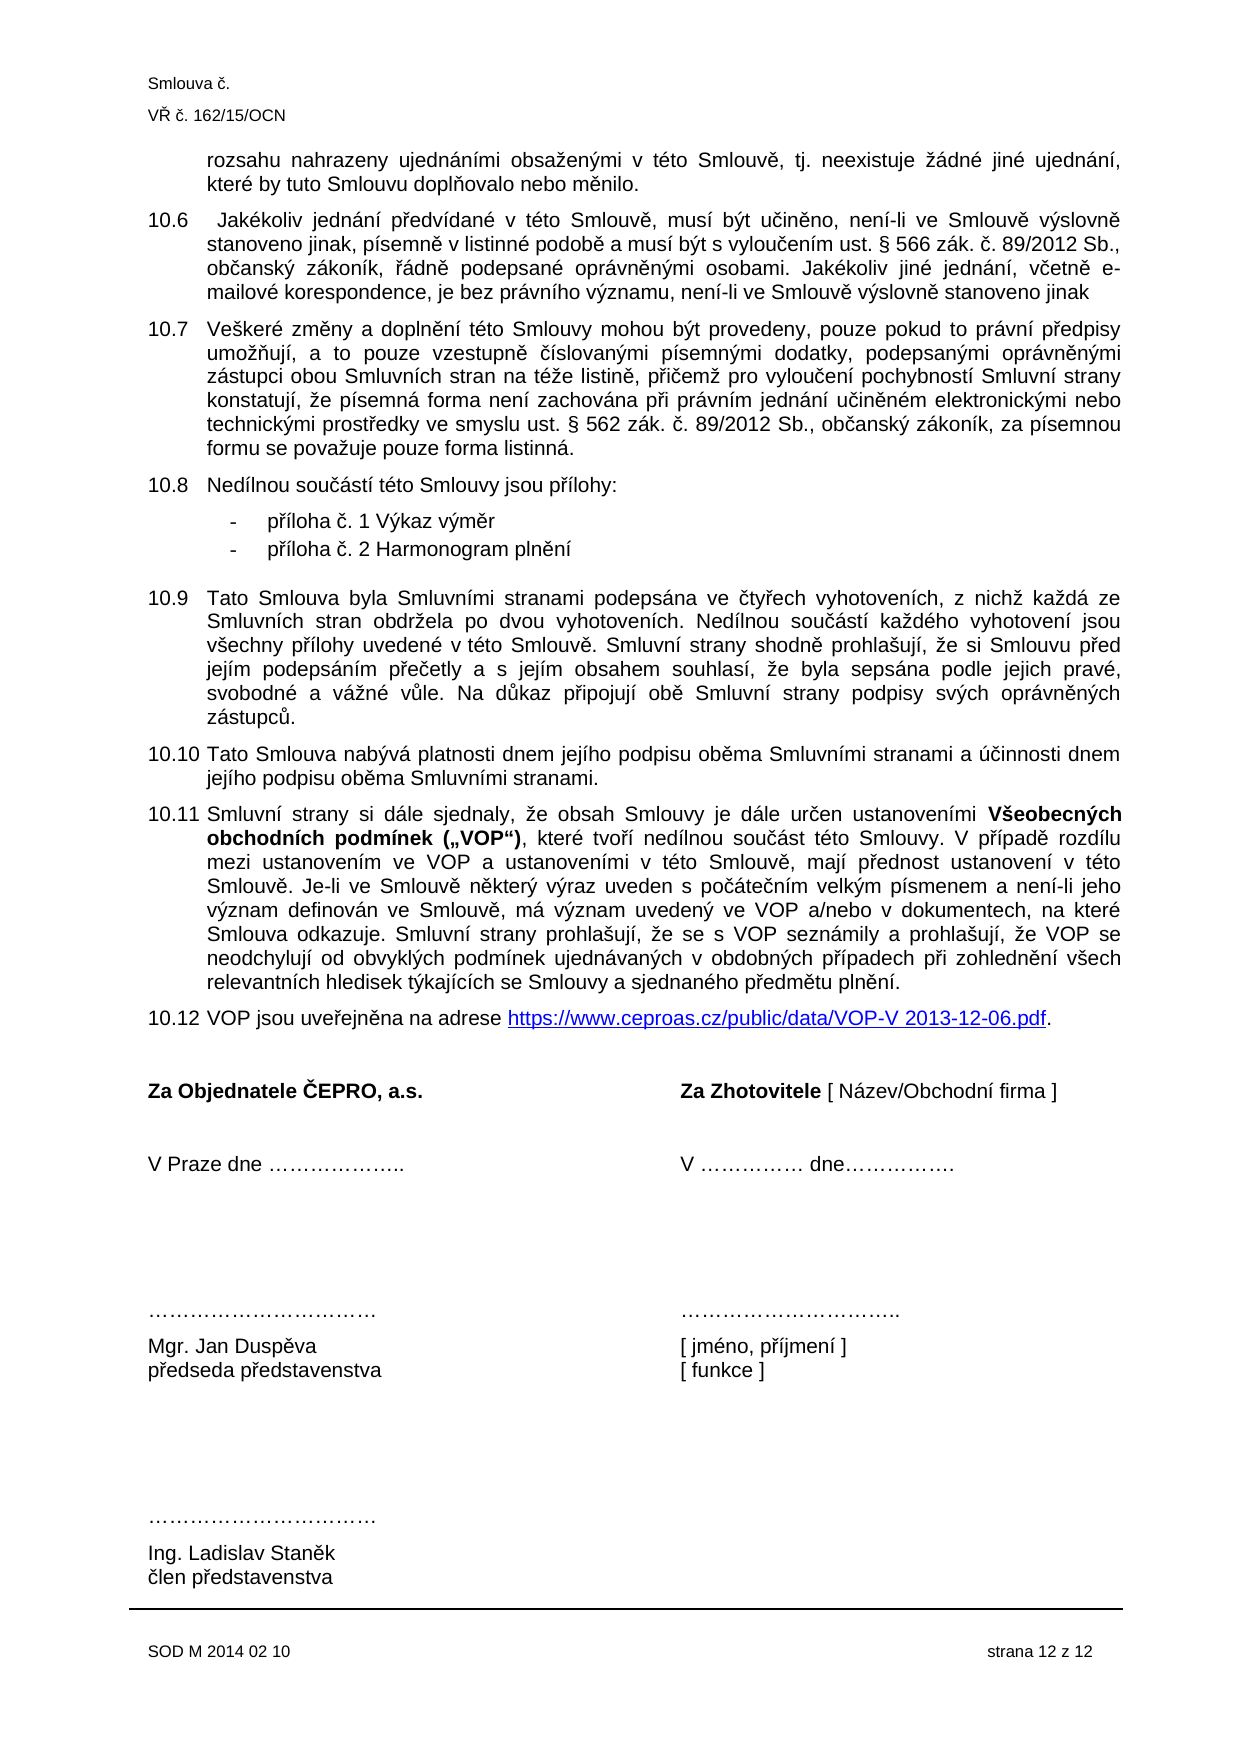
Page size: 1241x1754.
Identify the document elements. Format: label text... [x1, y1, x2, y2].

list Smluvní strany si dále sjednaly, že obsah Smlouvy je dále určen ustanoveními Všeobecných obchodních podmínek („VOP“), které tvoří nedílnou součást této Smlouvy. V případě rozdílu mezi ustanovením ve VOP a ustanoveními v této Smlouvě, mají přednost ustanovení v této Smlouvě. Je-li ve Smlouvě některý výraz uveden s počátečním velkým písmenem a není-li jeho význam definován ve Smlouvě, má význam uvedený ve VOP a/nebo v dokumentech, na které Smlouva odkazuje. Smluvní strany prohlašují, že se s VOP seznámily a prohlašují, že VOP se neodchylují od obvyklých podmínek ujednávaných v obdobných případech při zohlednění všech relevantních hledisek týkajících se Smlouvy a sjednaného předmětu plnění. [148, 802, 1122, 994]
text Za Objednatele ČEPRO, a.s. Za Zhotovitele [ Název/Obchodní firma ] [148, 1079, 1122, 1103]
list Jakékoliv jednání předvídané v této Smlouvě, musí být učiněno, není-li ve Smlouvě výslovně stanoveno jinak, písemně v listinné podobě a musí být s vyloučením ust. § 566 zák. č. 89/2012 Sb., občanský zákoník, řádně podepsané oprávněnými osobami. Jakékoliv jiné jednání, včetně e-mailové korespondence, je bez právního významu, není-li ve Smlouvě výslovně stanoveno jinak [148, 208, 1122, 304]
text V Praze dne ……………….. V …………… dne……………. [148, 1152, 1122, 1176]
text Mgr. Jan Duspěva [ jméno, příjmení ] [148, 1334, 1122, 1358]
text …………………………… ………………………….. [148, 1298, 1122, 1322]
text Ing. Ladislav Staněk [148, 1541, 1122, 1564]
text předseda představenstva [ funkce ] [148, 1358, 1122, 1382]
list Nedílnou součástí této Smlouvy jsou přílohy: [148, 473, 1122, 497]
list Veškeré změny a doplnění této Smlouvy mohou být provedeny, pouze pokud to právní předpisy umožňují, a to pouze vzestupně číslovanými písemnými dodatky, podepsanými oprávněnými zástupci obou Smluvních stran na téže listině, přičemž pro vyloučení pochybností Smluvní strany konstatují, že písemná forma není zachována při právním jednání učiněném elektronickými nebo technickými prostředky ve smyslu ust. § 562 zák. č. 89/2012 Sb., občanský zákoník, za písemnou formu se považuje pouze forma listinná. [148, 316, 1122, 460]
list příloha č. 1 Výkaz výměr [229, 509, 1122, 533]
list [148, 148, 1122, 196]
text …………………………… [148, 1504, 1122, 1528]
list Tato Smlouva nabývá platnosti dnem jejího podpisu oběma Smluvními stranami a účinnosti dnem jejího podpisu oběma Smluvními stranami. [148, 742, 1122, 789]
list Tato Smlouva byla Smluvními stranami podepsána ve čtyřech vyhotoveních, z nichž každá ze Smluvních stran obdržela po dvou vyhotoveních. Nedílnou součástí každého vyhotovení jsou všechny přílohy uvedené v této Smlouvě. Smluvní strany shodně prohlašují, že si Smlouvu před jejím podepsáním přečetly a s jejím obsahem souhlasí, že byla sepsána podle jejich pravé, svobodné a vážné vůle. Na důkaz připojují obě Smluvní strany podpisy svých oprávněných zástupců. [148, 585, 1122, 729]
text člen představenstva [148, 1564, 1122, 1588]
list VOP jsou uveřejněna na adrese https://www.ceproas.cz/public/data/VOP-V 2013-12-06.pdf. [148, 1006, 1122, 1030]
list příloha č. 2 Harmonogram plnění [229, 537, 1122, 561]
